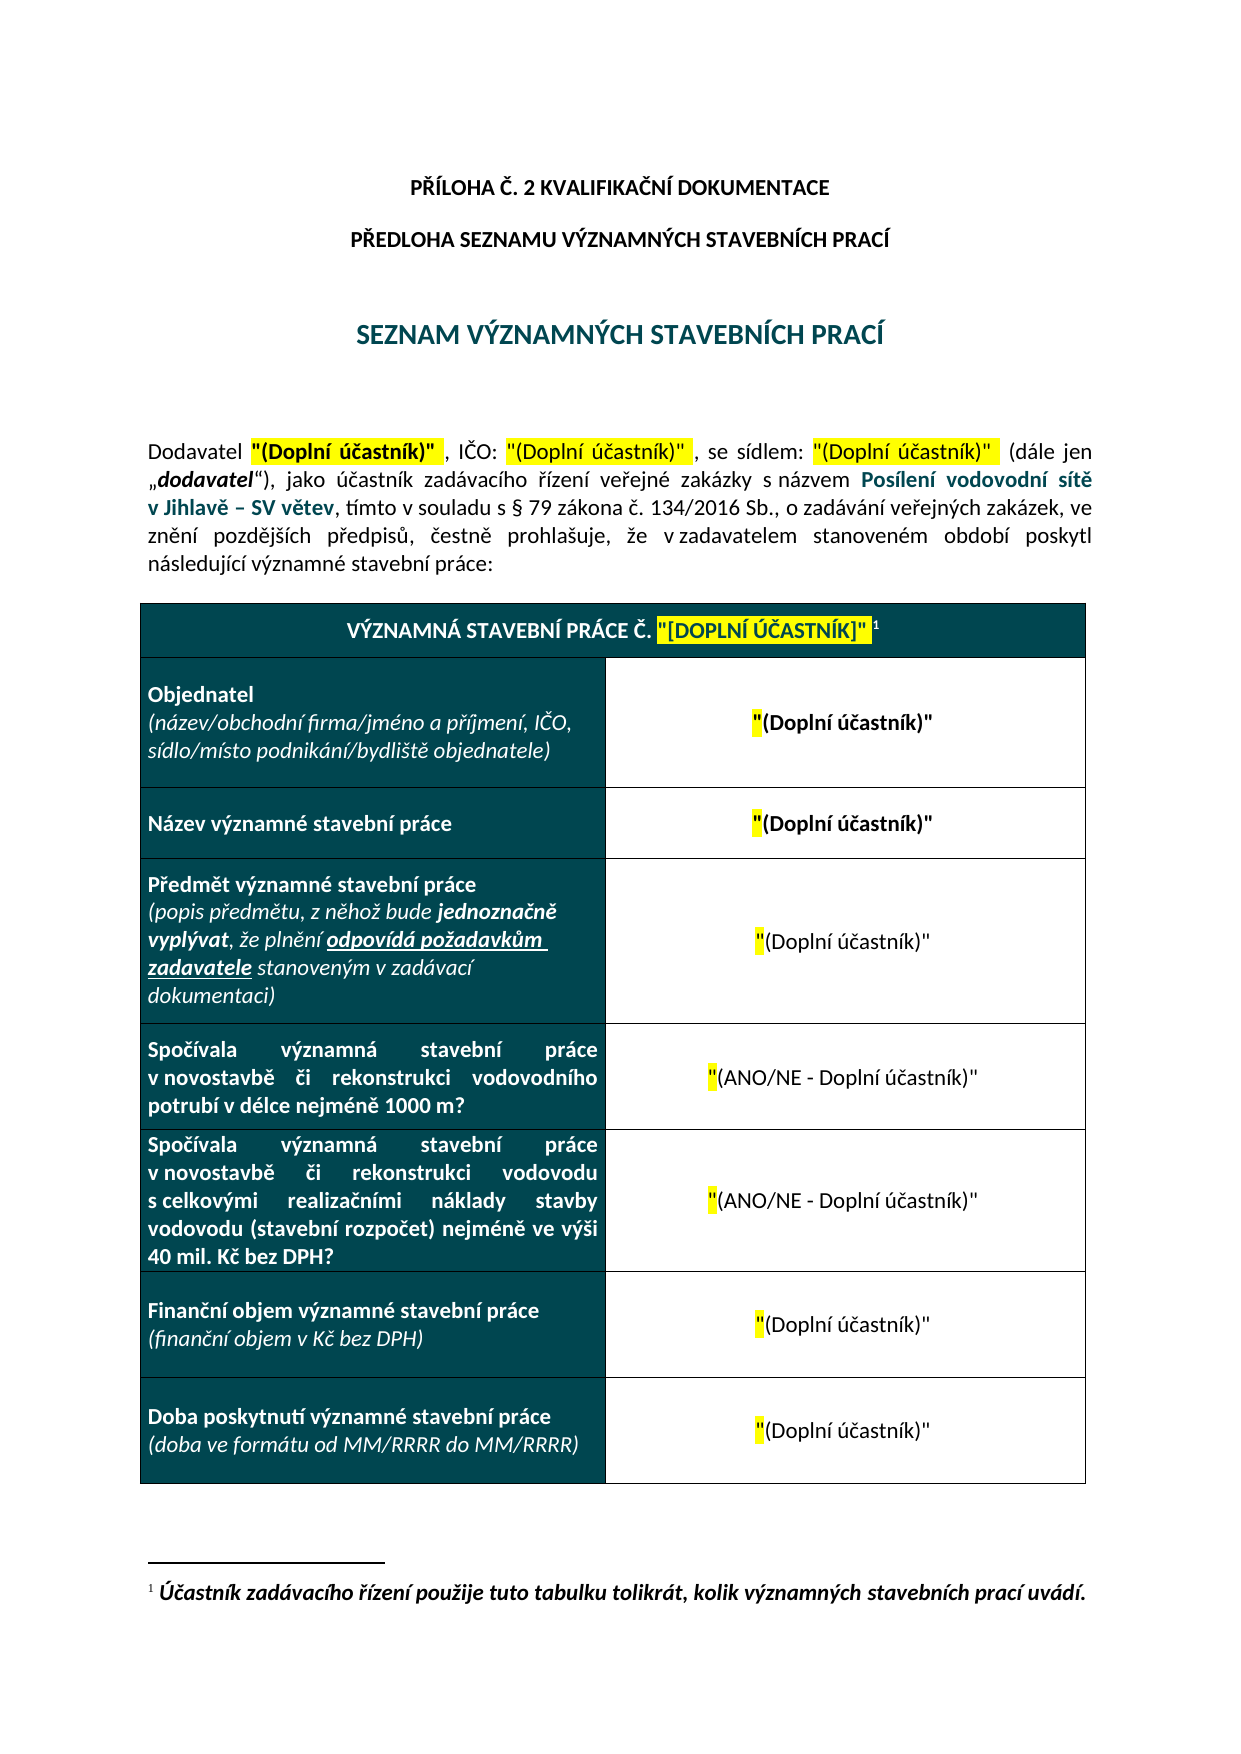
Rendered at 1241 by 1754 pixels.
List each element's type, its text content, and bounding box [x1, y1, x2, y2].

text seznam významných stavebních prací [148, 316, 1093, 352]
table_cell [606, 859, 1085, 1023]
table_cell Spočívala významná stavební práce v novostavbě či rekonstrukci vodovodního potrubí v délce nejméně 1000 m? [141, 1024, 605, 1129]
text Předloha seznamu významných stavebních prací [148, 226, 1093, 254]
table_cell Finanční objem významné (finanční objem v Kč bez DPH) [141, 1272, 605, 1377]
table_cell [606, 658, 1085, 787]
table_cell Objednatel (název/obchodní firma/jméno a příjmení, IČO, sídlo/místo podnikání/bydliště objednatele) [141, 658, 605, 787]
table_cell Název významné [141, 788, 605, 858]
table_header Významná č. [141, 604, 1085, 657]
text Dodavatel , IČO: , se sídlem: (dále jen „dodavatel“), jako účastník zadávacího řízení veřejné zakázky s názvem Posílení vodovodní sítě v Jihlavě – SV větev, tímto v souladu s § 79 zákona č. 134/2016 Sb., o zadávání veřejných zakázek, ve znění pozdějších předpisů, čestně prohlašuje, že v zadavatelem stanoveném období poskytl následující významné : [148, 437, 1093, 577]
table_cell [606, 1130, 1085, 1271]
table_cell [606, 1024, 1085, 1129]
table_cell Předmět významné (popis předmětu, z něhož bude jednoznačně vyplývat, že plnění odpovídá požadavkům zadavatele stanoveným v zadávací dokumentaci) [141, 859, 605, 1023]
table_cell Doba poskytnutí významné (doba ve formátu od MM/RRRR do MM/RRRR) [141, 1378, 605, 1483]
table_cell [606, 1378, 1085, 1483]
table_cell [606, 1272, 1085, 1377]
table_cell Spočívala významná stavební práce v novostavbě či rekonstrukci vodovodu s celkovými realizačními náklady stavby vodovodu (stavební rozpočet) nejméně ve výši 40 mil. Kč bez DPH? [141, 1130, 605, 1271]
table_cell [606, 788, 1085, 858]
text Příloha č. 2 kvalifikační dokumentace [148, 173, 1093, 201]
